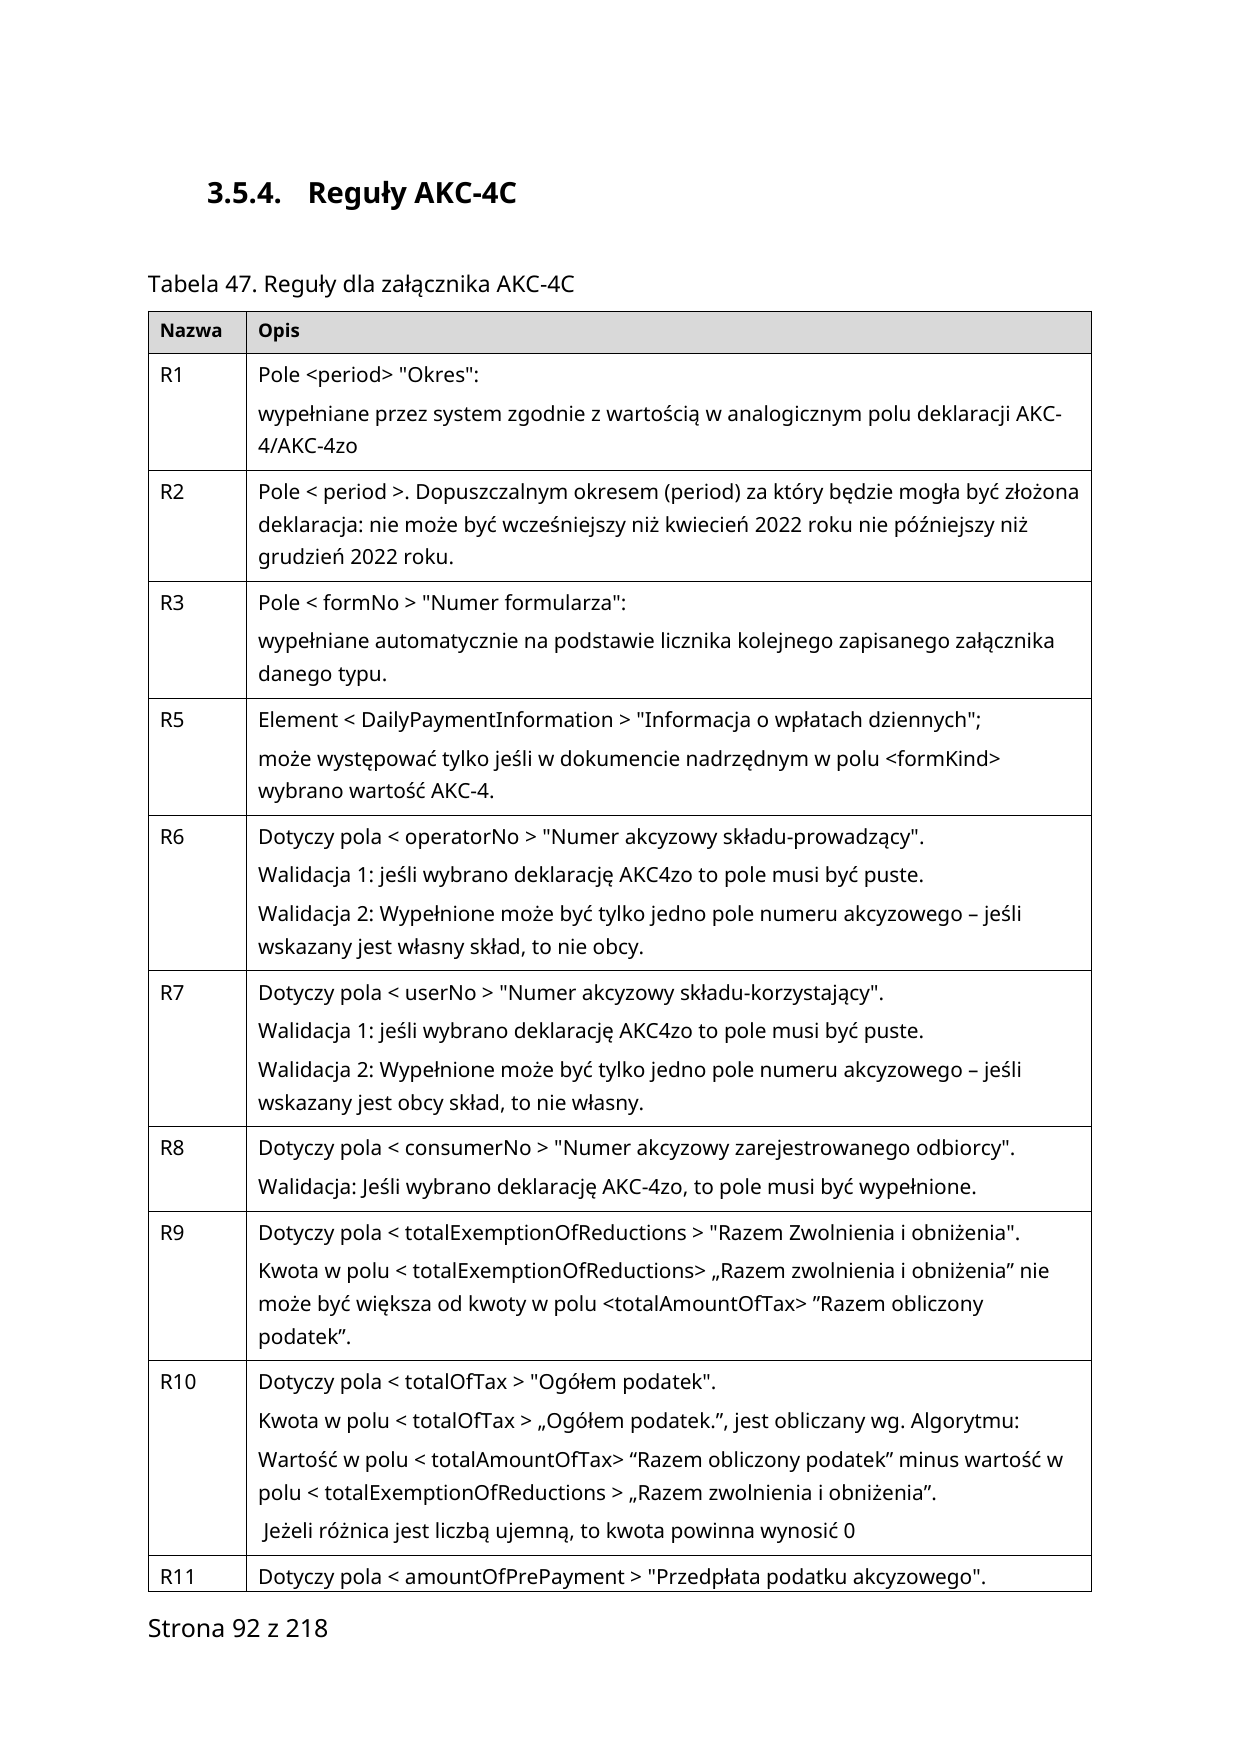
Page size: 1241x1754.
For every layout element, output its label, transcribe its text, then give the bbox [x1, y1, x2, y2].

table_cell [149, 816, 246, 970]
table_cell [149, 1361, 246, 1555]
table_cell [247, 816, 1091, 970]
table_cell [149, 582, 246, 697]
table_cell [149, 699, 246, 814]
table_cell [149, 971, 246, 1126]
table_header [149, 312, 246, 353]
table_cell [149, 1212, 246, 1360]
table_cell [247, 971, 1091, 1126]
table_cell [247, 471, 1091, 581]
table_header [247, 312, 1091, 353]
text Tabela 47. Reguły dla załącznika AKC-4C [148, 268, 1092, 299]
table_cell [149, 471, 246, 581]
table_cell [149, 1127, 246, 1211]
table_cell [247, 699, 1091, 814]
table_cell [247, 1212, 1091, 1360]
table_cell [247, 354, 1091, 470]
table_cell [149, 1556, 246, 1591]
subtitle Reguły AKC-4C [207, 173, 1092, 212]
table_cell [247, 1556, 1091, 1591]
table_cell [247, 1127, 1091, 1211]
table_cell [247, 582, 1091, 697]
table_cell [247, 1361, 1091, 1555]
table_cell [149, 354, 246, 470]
